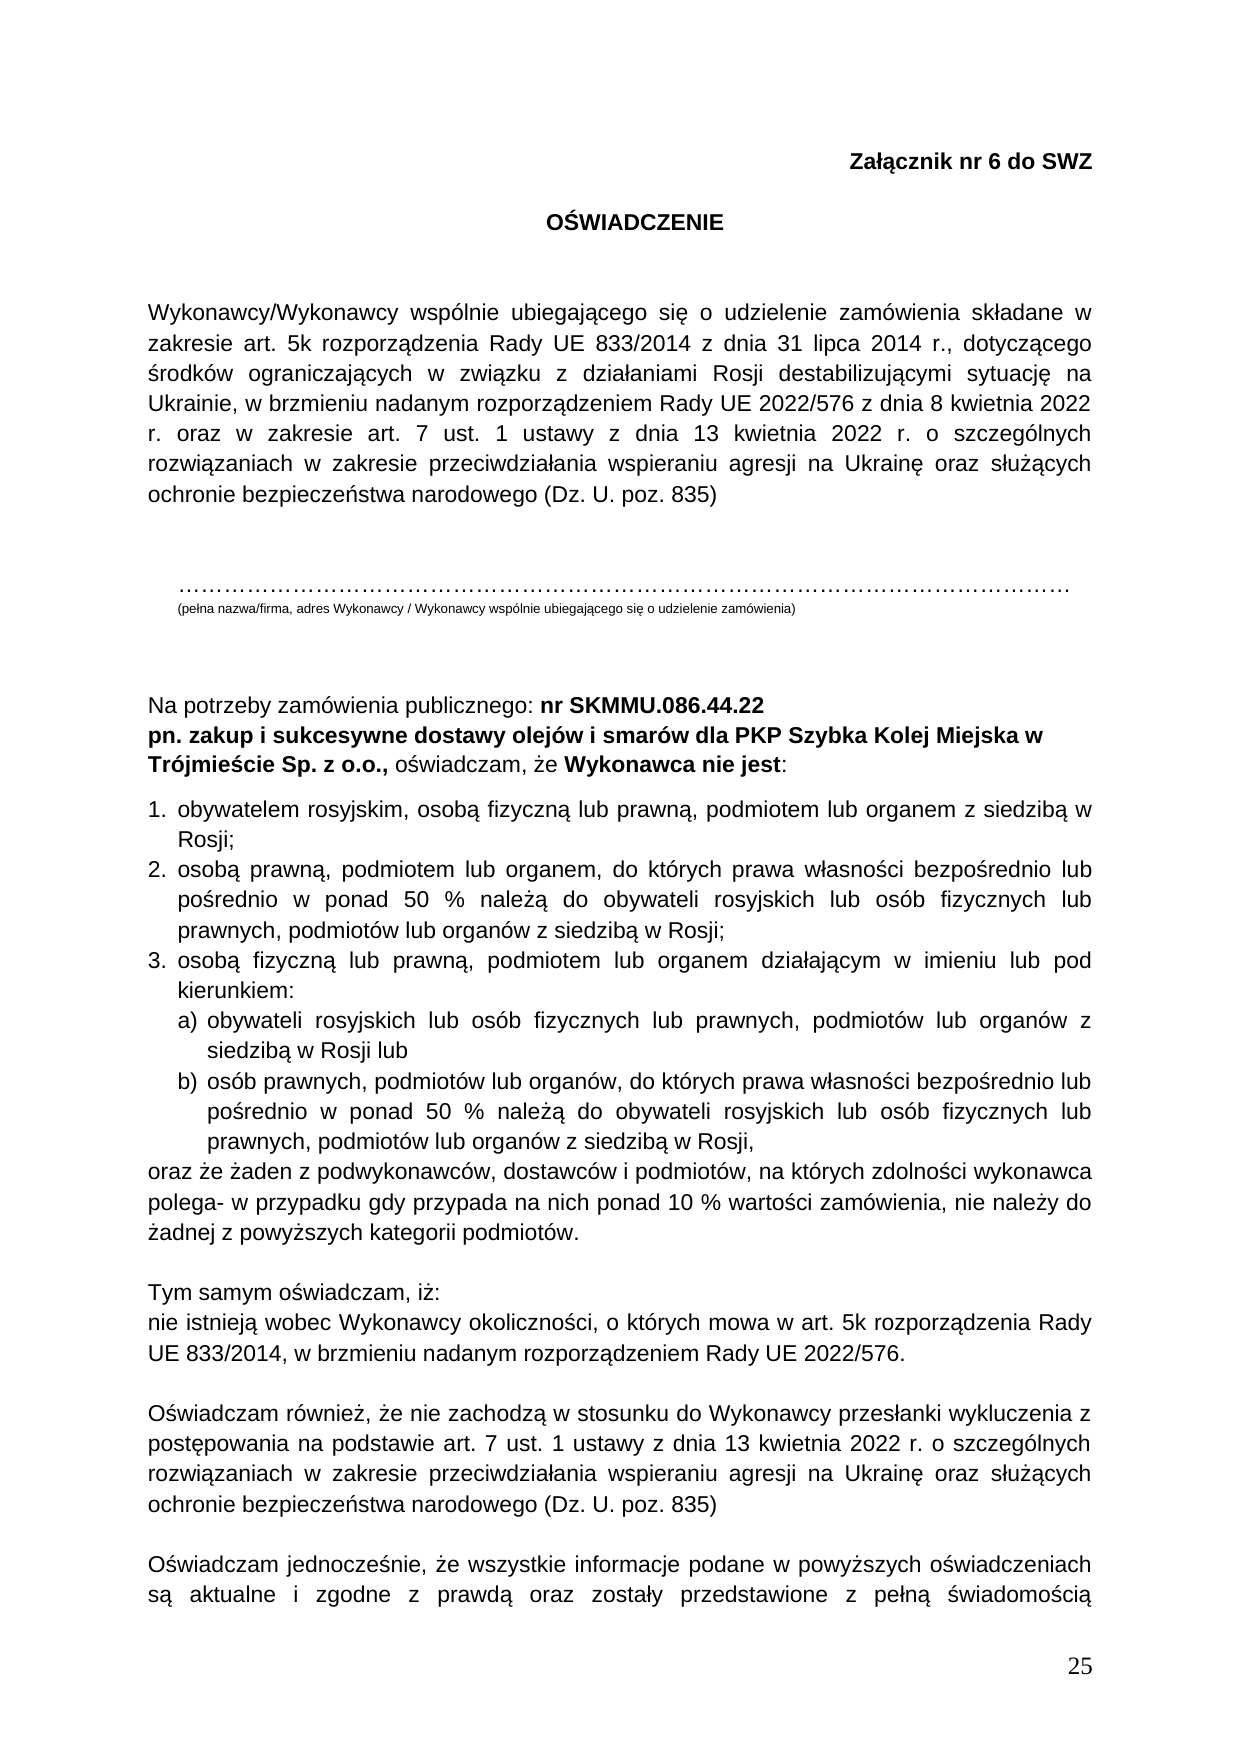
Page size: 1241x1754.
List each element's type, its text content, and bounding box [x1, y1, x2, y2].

list osób prawnych, podmiotów lub organów, do których prawa własności bezpośrednio lub pośrednio w ponad 50 % należą do obywateli rosyjskich lub osób fizycznych lub prawnych, podmiotów lub organów z siedzibą w Rosji, [177, 1068, 1092, 1154]
list Wykonawcy/Wykonawcy wspólnie ubiegającego się o udzielenie zamówienia składane w zakresie art. 5k rozporządzenia Rady UE 833/2014 z dnia 31 lipca 2014 r., dotyczącego środków ograniczających w związku z działaniami Rosji destabilizującymi sytuację na Ukrainie, w brzmieniu nadanym rozporządzeniem Rady UE 2022/576 z dnia 8 kwietnia 2022 r. oraz w zakresie art. 7 ust. 1 ustawy z dnia 13 kwietnia 2022 r. o szczególnych rozwiązaniach w zakresie przeciwdziałania wspieraniu agresji na Ukrainę oraz służących ochronie bezpieczeństwa narodowego (Dz. U. poz. 835) [148, 299, 1092, 507]
list OŚWIADCZENIE [177, 209, 1092, 235]
list Na potrzeby zamówienia publicznego: nr SKMMU.086.44.22 [148, 692, 1092, 718]
list osobą fizyczną lub prawną, podmiotem lub organem działającym w imieniu lub pod kierunkiem: [148, 947, 1092, 1003]
list osobą prawną, podmiotem lub organem, do których prawa własności bezpośrednio lub pośrednio w ponad 50 % należą do obywateli rosyjskich lub osób fizycznych lub prawnych, podmiotów lub organów z siedzibą w Rosji; [148, 856, 1092, 943]
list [148, 1551, 1092, 1608]
list Tym samym oświadczam, iż: [148, 1279, 1092, 1306]
text oraz że żaden z podwykonawców, dostawców i podmiotów, na których zdolności wykonawca polega- w przypadku gdy przypada na nich ponad 10 % wartości zamówienia, nie należy do żadnej z powyższych kategorii podmiotów. [148, 1158, 1092, 1245]
list obywateli rosyjskich lub osób fizycznych lub prawnych, podmiotów lub organów z siedzibą w Rosji lub [177, 1007, 1092, 1064]
text pn. zakup i sukcesywne dostawy olejów i smarów dla PKP Szybka Kolej Miejska w Trójmieście Sp. z o.o., oświadczam, że Wykonawca nie jest: [148, 722, 1092, 777]
list obywatelem rosyjskim, osobą fizyczną lub prawną, podmiotem lub organem z siedzibą w Rosji; [148, 796, 1092, 852]
list ……………………………………………………………………………………………………… [177, 571, 1092, 598]
list Załącznik nr 6 do SWZ [177, 148, 1092, 175]
list Oświadczam również, że nie zachodzą w stosunku do Wykonawcy przesłanki wykluczenia z postępowania na podstawie art. 7 ust. 1 ustawy z dnia 13 kwietnia 2022 r. o szczególnych rozwiązaniach w zakresie przeciwdziałania wspieraniu agresji na Ukrainę oraz służących ochronie bezpieczeństwa narodowego (Dz. U. poz. 835) [148, 1400, 1092, 1517]
text (pełna nazwa/firma, adres Wykonawcy / Wykonawcy wspólnie ubiegającego się o udzielenie zamówienia) [148, 601, 1092, 628]
list nie istnieją wobec Wykonawcy okoliczności, o których mowa w art. 5k rozporządzenia Rady UE 833/2014, w brzmieniu nadanym rozporządzeniem Rady UE 2022/576. [148, 1309, 1092, 1366]
